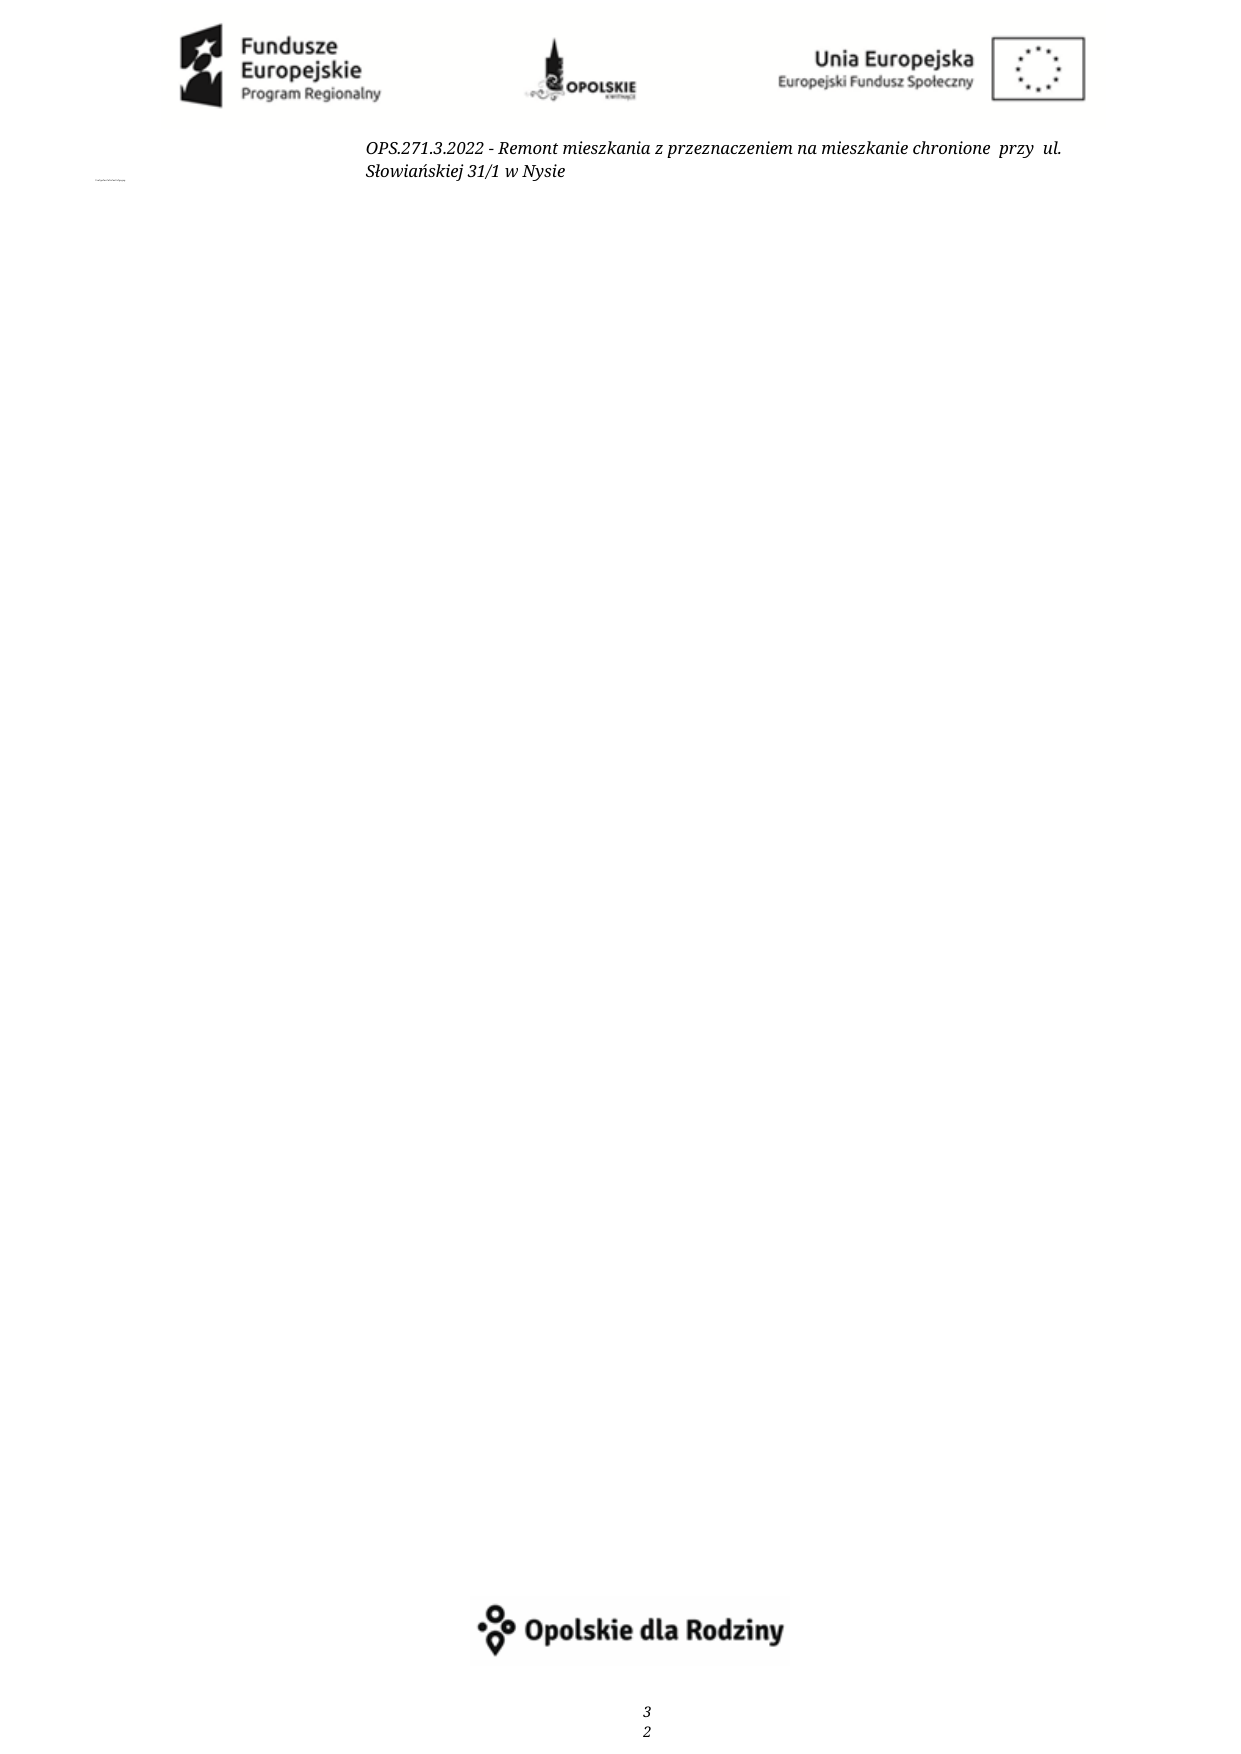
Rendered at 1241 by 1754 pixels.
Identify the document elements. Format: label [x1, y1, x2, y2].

picture [469, 1596, 790, 1666]
picture [160, 3, 1106, 129]
